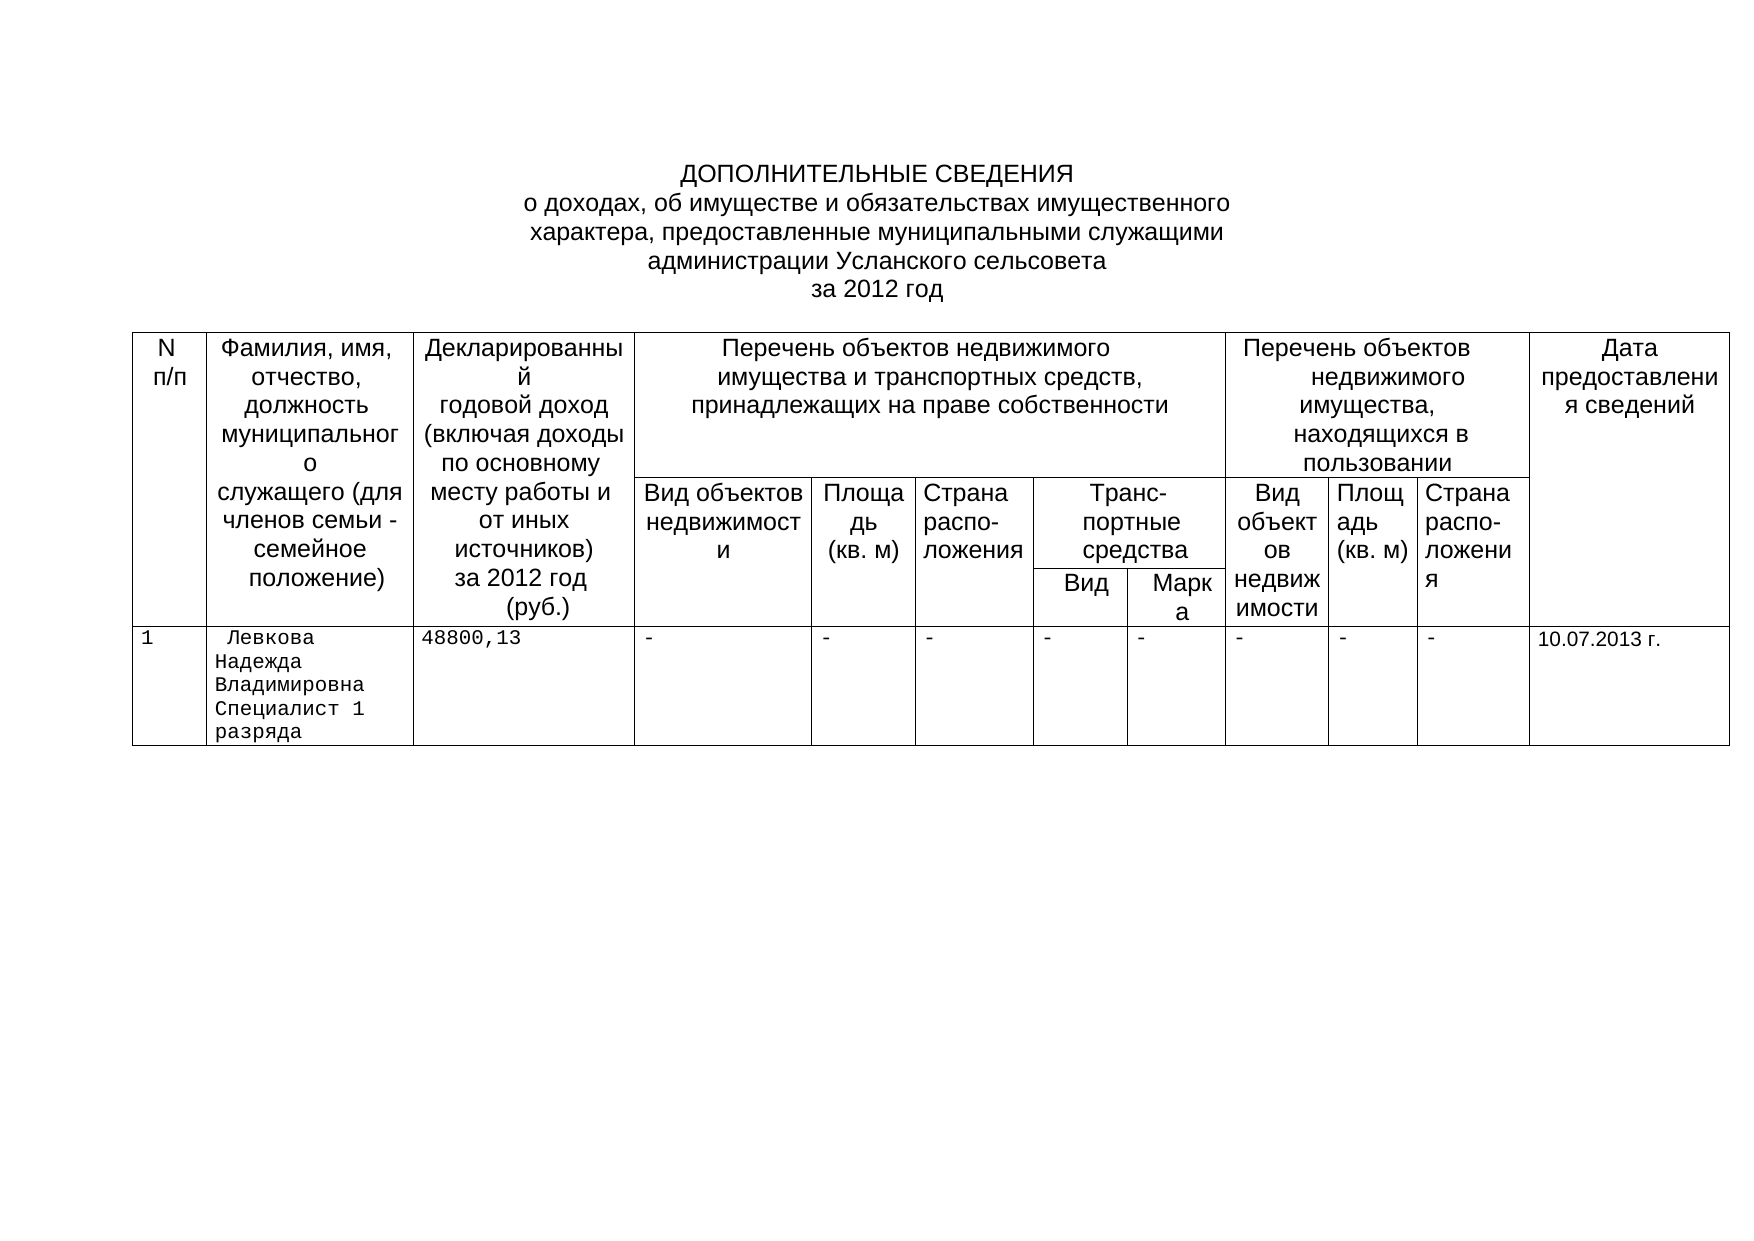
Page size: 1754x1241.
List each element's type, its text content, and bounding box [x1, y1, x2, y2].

table_cell - [1226, 627, 1328, 745]
table_header Перечень объектов недвижимого имущества и транспортных средств, принадлежащих на праве собственности [635, 333, 1225, 477]
table_cell Левкова Надежда Владимировна Специалист 1 разряда [207, 627, 413, 745]
table_cell - [1418, 627, 1529, 745]
table_cell 48800,13 [414, 627, 634, 745]
table_cell - [916, 627, 1033, 745]
table_cell - [1034, 627, 1127, 745]
table_header N п/п [133, 333, 206, 626]
text администрации Усланского сельсовета [118, 246, 1636, 274]
table_cell - [635, 627, 811, 745]
table_cell Марка [1128, 569, 1225, 626]
table_cell 1 [133, 627, 206, 745]
table_cell 10.07.2013 г. [1530, 627, 1729, 745]
text характера, предоставленные муниципальными служащими [118, 217, 1636, 246]
table_header Дата предоставления сведений [1530, 333, 1729, 626]
table_header Декларированный годовой доход (включая доходы по основному месту работы и от иных источников) за 2012 год (руб.) [414, 333, 634, 626]
table_cell - [812, 627, 915, 745]
table_cell Площадь (кв. м) [1329, 478, 1417, 626]
table_cell Страна распо- ложения [1418, 478, 1529, 626]
table_cell Вид объектов недвижимости [635, 478, 811, 626]
text за 2012 год [118, 274, 1636, 303]
table_cell Вид [1034, 569, 1127, 626]
table_cell - [1128, 627, 1225, 745]
table_cell Площадь (кв. м) [812, 478, 915, 626]
table_cell Вид объектов недвижимости [1226, 478, 1328, 626]
table_header Перечень объектов недвижимого имущества, находящихся в пользовании [1226, 333, 1529, 477]
text ДОПОЛНИТЕЛЬНЫЕ СВЕДЕНИЯ [118, 159, 1636, 188]
table_cell Страна распо- ложения [916, 478, 1033, 626]
table_cell Транс- портные средства [1034, 478, 1225, 567]
text о доходах, об имуществе и обязательствах имущественного [118, 188, 1636, 217]
table_header Фамилия, имя, отчество, должность муниципального служащего (для членов семьи - семейное положение) [207, 333, 413, 626]
table_cell - [1329, 627, 1417, 745]
